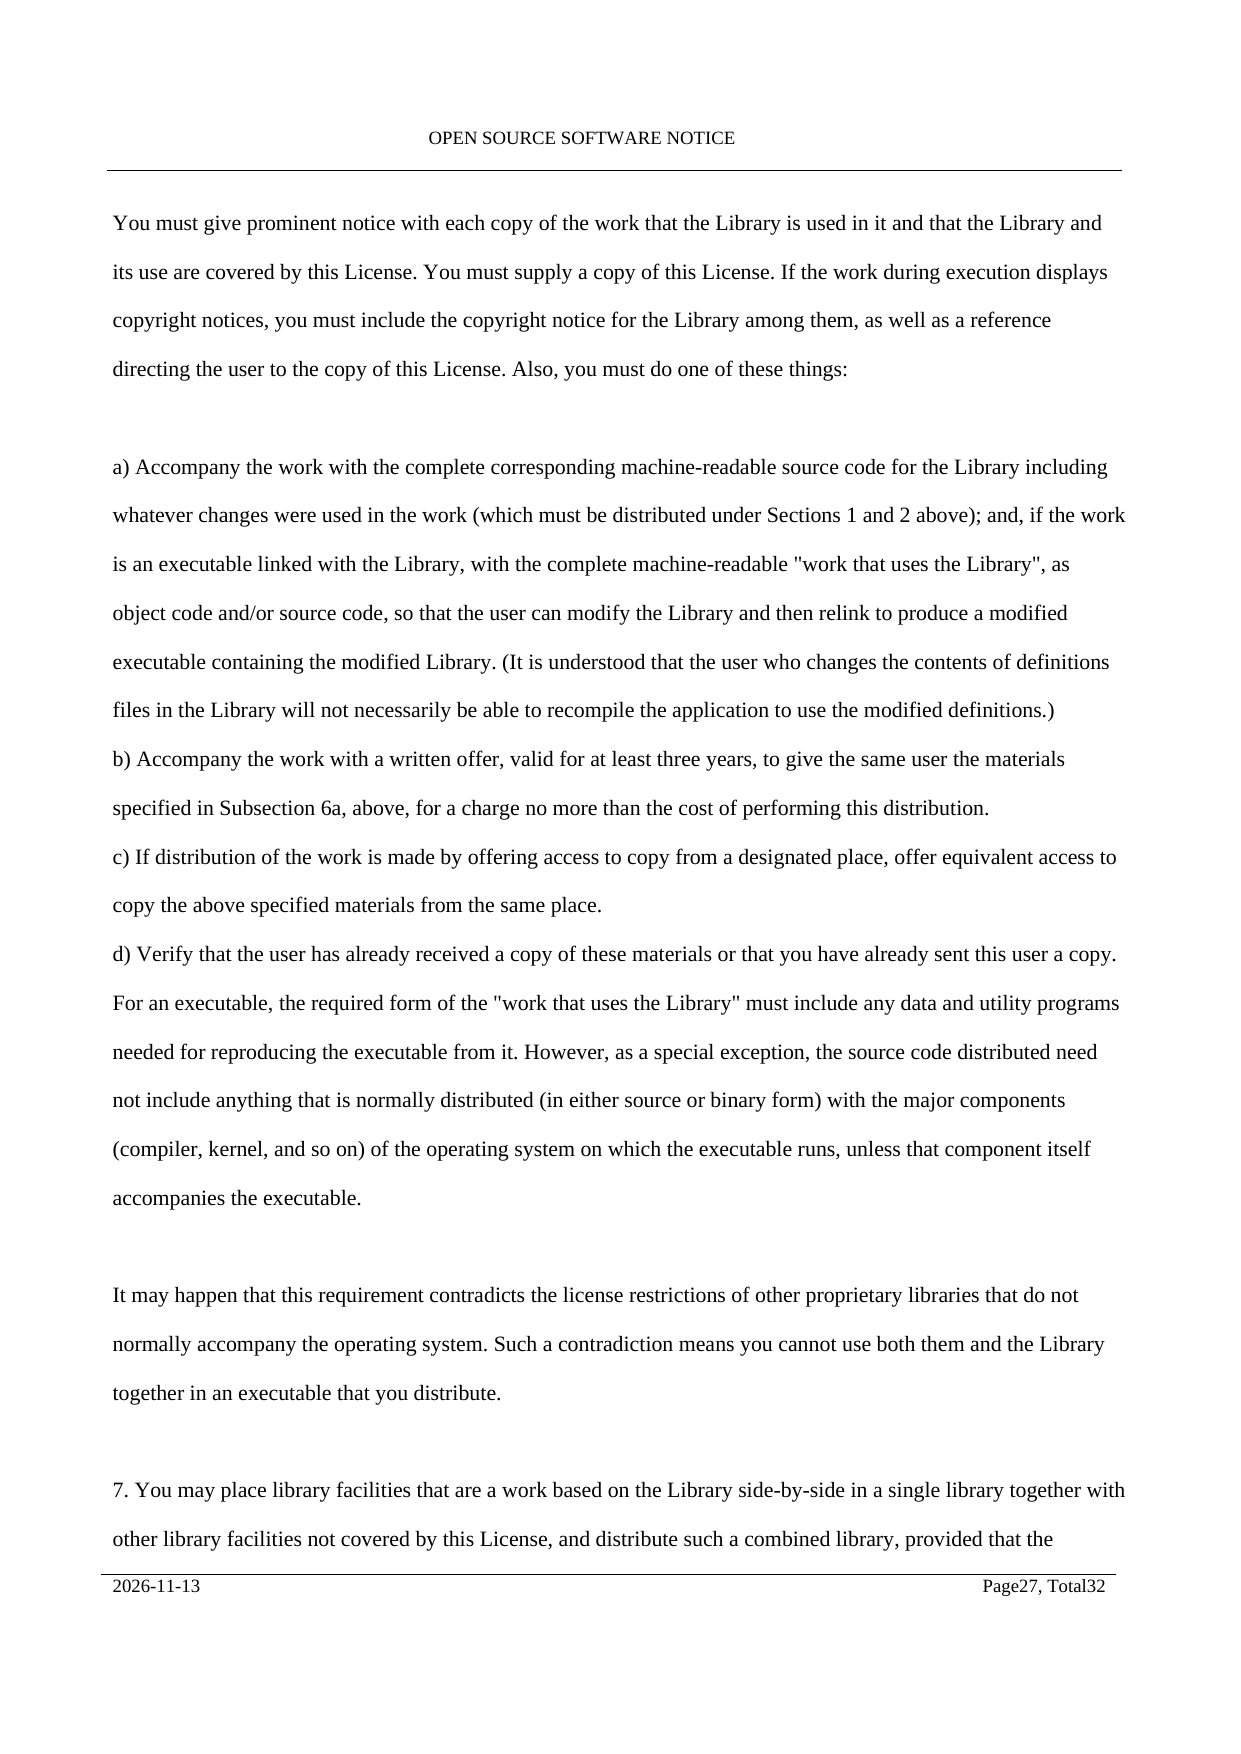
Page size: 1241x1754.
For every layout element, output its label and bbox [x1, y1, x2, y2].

text [112, 206, 1128, 1555]
